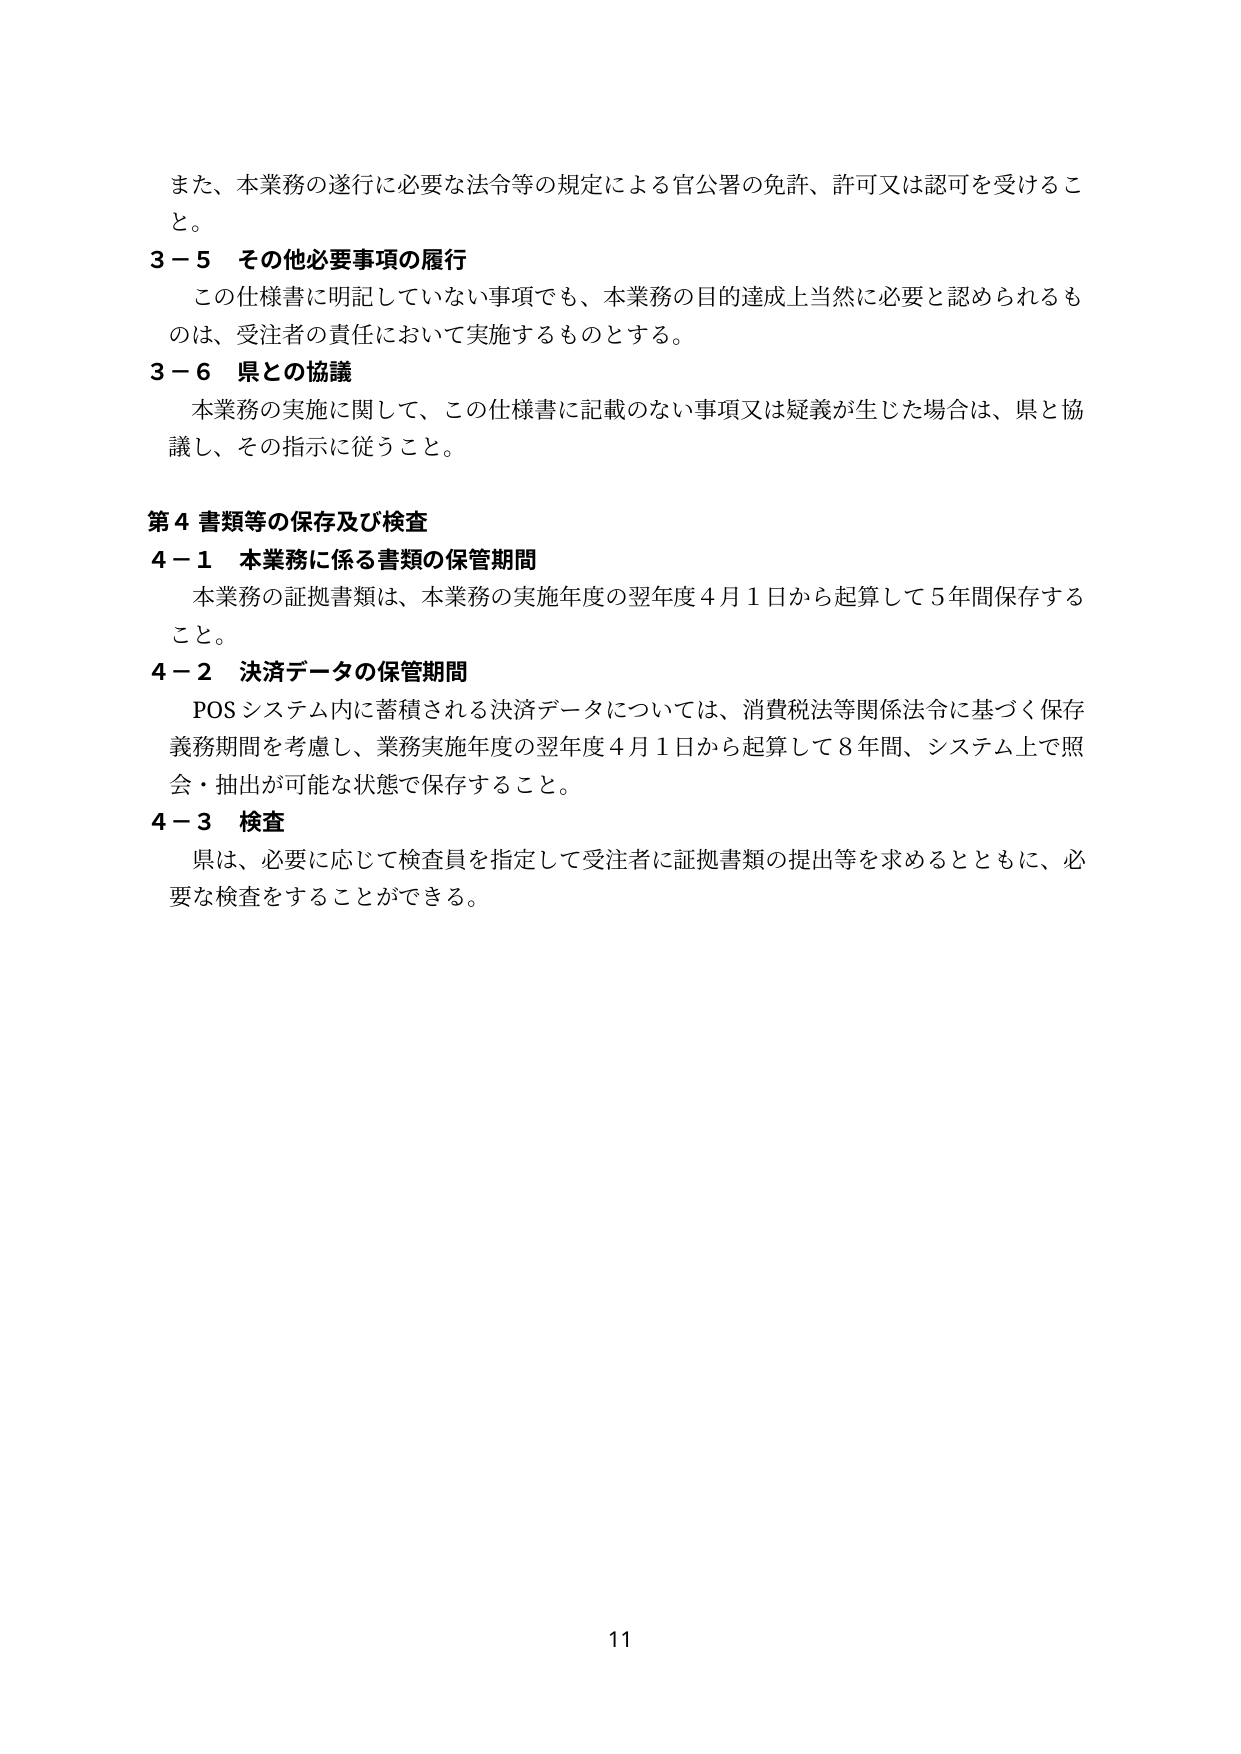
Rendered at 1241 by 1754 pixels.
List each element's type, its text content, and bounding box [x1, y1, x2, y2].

text ４－３ 検査 [148, 802, 1092, 839]
text ４－２ 決済データの保管期間 [148, 652, 1092, 689]
text ３－５ その他必要事項の履行 [146, 239, 1092, 277]
text 第４ 書類等の保存及び検査 [148, 502, 1092, 539]
text ３－６ 県との協議 [146, 352, 1092, 389]
text POSシステム内に蓄積される決済データについては、消費税法等関係法令に基づく保存義務期間を考慮し、業務実施年度の翌年度４月１日から起算して８年間、システム上で照会・抽出が可能な状態で保存すること。 [169, 689, 1092, 802]
text 本業務の実施に関して、この仕様書に記載のない事項又は疑義が生じた場合は、県と協議し、その指示に従うこと。 [168, 389, 1092, 464]
text 本業務の証拠書類は、本業務の実施年度の翌年度４月１日から起算して５年間保存すること。 [169, 577, 1092, 652]
text 県は、必要に応じて検査員を指定して受注者に証拠書類の提出等を求めるとともに、必要な検査をすることができる。 [169, 839, 1092, 914]
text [168, 164, 1092, 239]
text ４－１ 本業務に係る書類の保管期間 [148, 539, 1092, 577]
text この仕様書に明記していない事項でも、本業務の目的達成上当然に必要と認められるものは、受注者の責任において実施するものとする。 [168, 277, 1092, 352]
